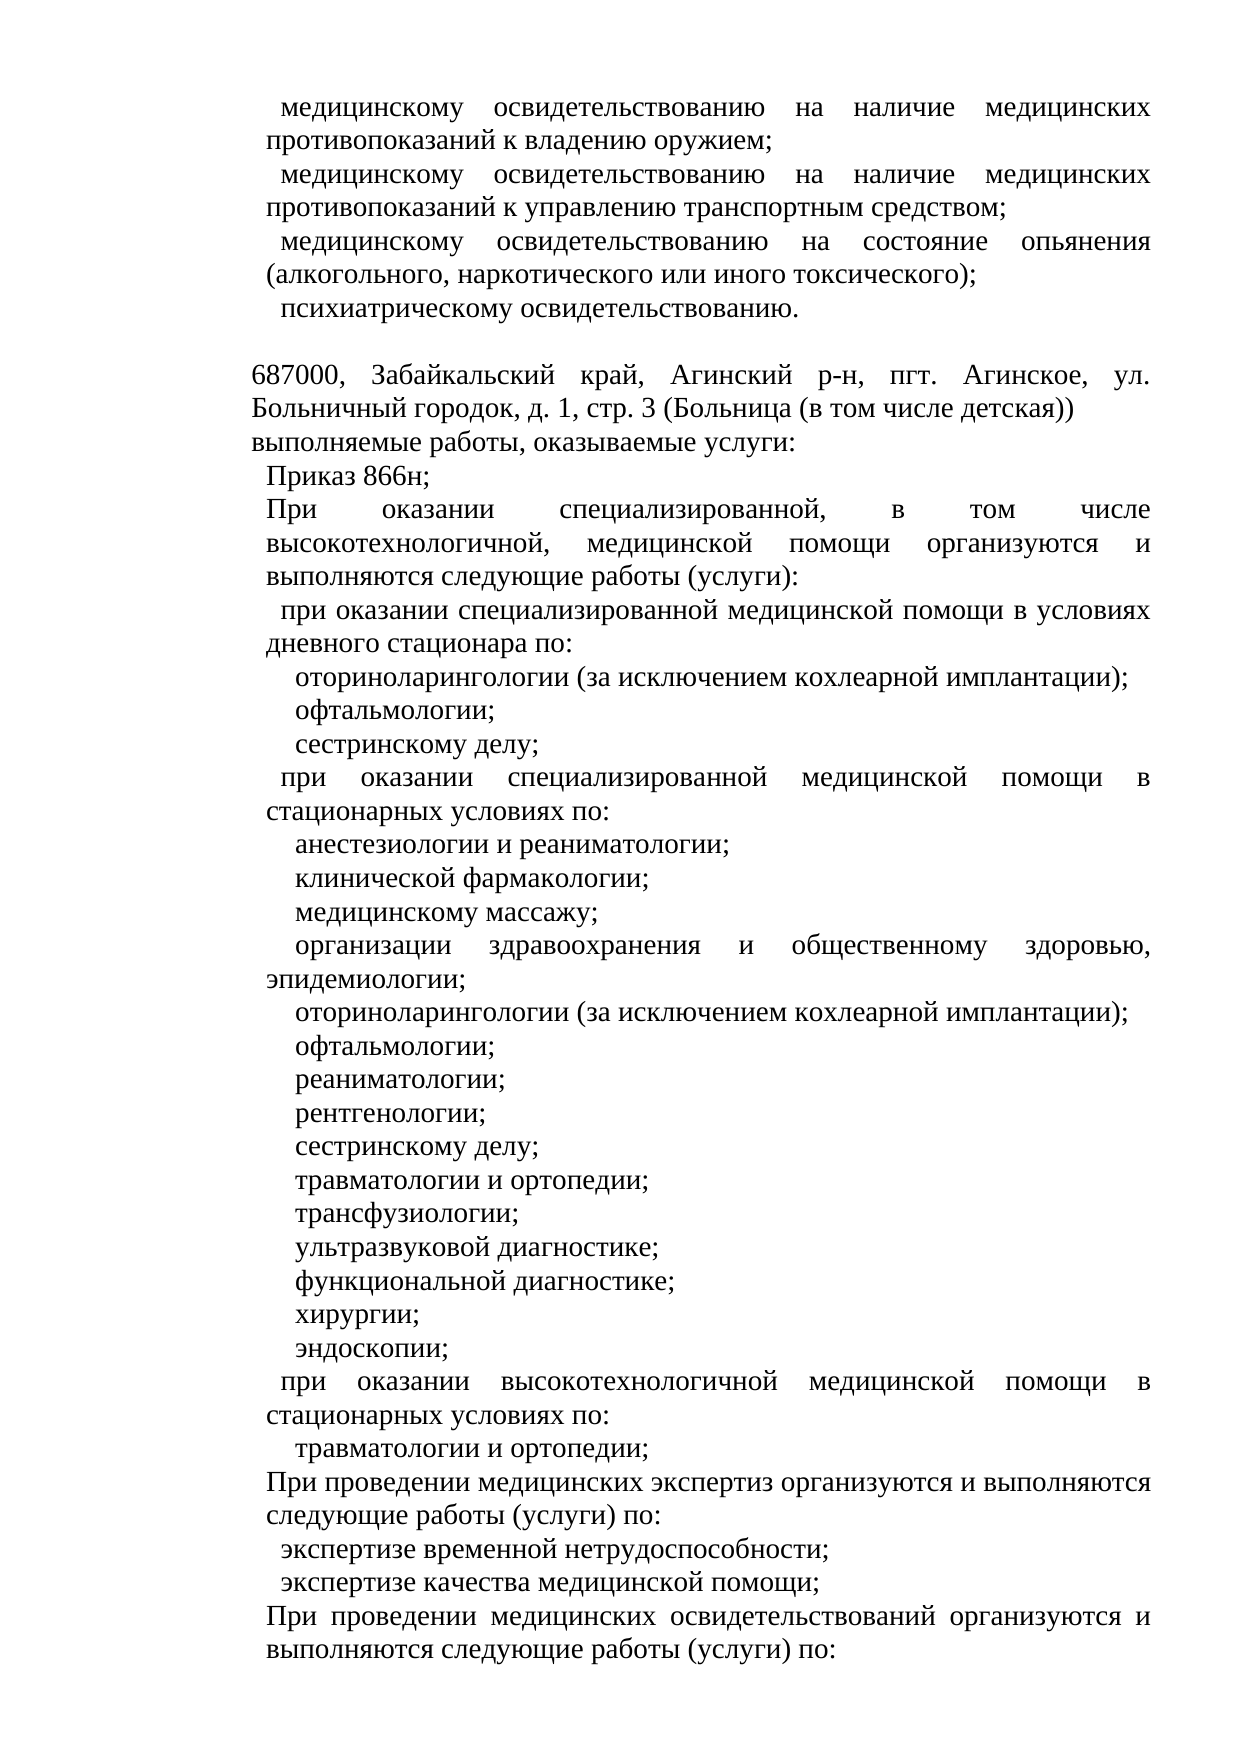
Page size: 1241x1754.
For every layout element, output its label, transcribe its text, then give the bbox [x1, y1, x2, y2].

text экспертизе качества медицинской помощи; [266, 1564, 1152, 1598]
text трансфузиологии; [266, 1196, 1152, 1229]
text ультразвуковой диагностике; [266, 1229, 1152, 1263]
text травматологии и ортопедии; [266, 1162, 1152, 1196]
text рентгенологии; [266, 1095, 1152, 1128]
text клинической фармакологии; [266, 860, 1152, 894]
text травматологии и ортопедии; [266, 1430, 1152, 1464]
text функциональной диагностике; [266, 1263, 1152, 1296]
text при оказании специализированной медицинской помощи в стационарных условиях по: [266, 759, 1152, 827]
text сестринскому делу; [266, 726, 1152, 759]
text медицинскому освидетельствованию на наличие медицинских противопоказаний к владению оружием; [266, 89, 1152, 156]
text оториноларингологии (за исключением кохлеарной имплантации); [266, 994, 1152, 1028]
text При оказании специализированной, в том числе высокотехнологичной, медицинской помощи организуются и выполняются следующие работы (услуги): [266, 491, 1152, 592]
text медицинскому освидетельствованию на наличие медицинских противопоказаний к управлению транспортным средством; [266, 156, 1152, 223]
text выполняемые работы, оказываемые услуги: [251, 424, 1152, 458]
text офтальмологии; [266, 1028, 1152, 1061]
text хирургии; [266, 1296, 1152, 1330]
text анестезиологии и реаниматологии; [266, 827, 1152, 860]
text психиатрическому освидетельствованию. [266, 290, 1152, 323]
text медицинскому массажу; [266, 894, 1152, 927]
text офтальмологии; [266, 692, 1152, 726]
text при оказании специализированной медицинской помощи в условиях дневного стационара по: [266, 592, 1152, 659]
text 687000, Забайкальский край, Агинский р-н, пгт. Агинское, ул. Больничный городок, д. 1, стр. 3 (Больница (в том числе детская)) [251, 357, 1152, 424]
text При проведении медицинских экспертиз организуются и выполняются следующие работы (услуги) по: [266, 1464, 1152, 1531]
text эндоскопии; [266, 1330, 1152, 1363]
text при оказании высокотехнологичной медицинской помощи в стационарных условиях по: [266, 1363, 1152, 1430]
text оториноларингологии (за исключением кохлеарной имплантации); [266, 659, 1152, 692]
text сестринскому делу; [266, 1128, 1152, 1162]
text Приказ 866н; [266, 458, 1152, 491]
text экспертизе временной нетрудоспособности; [266, 1531, 1152, 1564]
text медицинскому освидетельствованию на состояние опьянения (алкогольного, наркотического или иного токсического); [266, 223, 1152, 290]
text реаниматологии; [266, 1061, 1152, 1095]
text При проведении медицинских освидетельствований организуются и выполняются следующие работы (услуги) по: [266, 1598, 1152, 1665]
text организации здравоохранения и общественному здоровью, эпидемиологии; [266, 927, 1152, 994]
